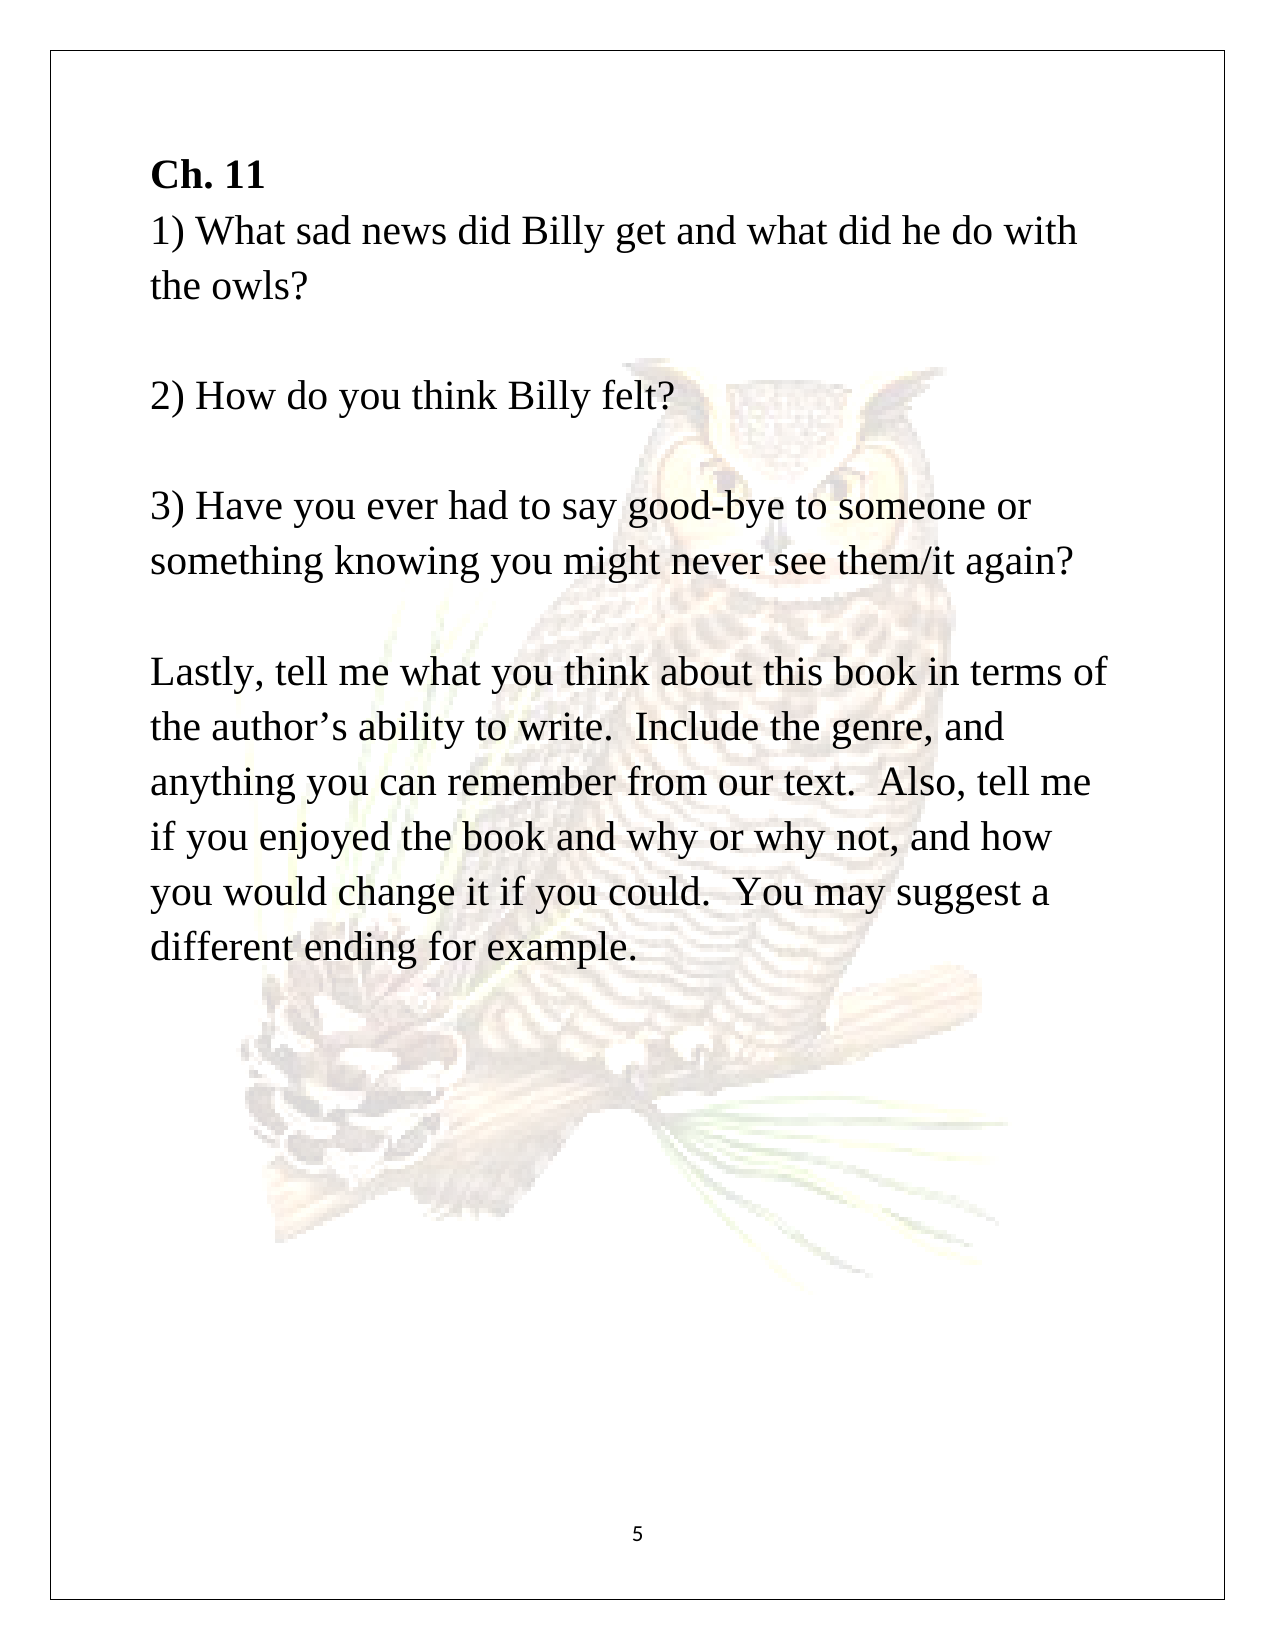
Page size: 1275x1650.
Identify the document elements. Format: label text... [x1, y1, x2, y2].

text 1) What sad news did Billy get and what did he do with the owls? [150, 205, 1125, 308]
text Lastly, tell me what you think about this book in terms of the author’s ability to write. Include the genre, and anything you can remember from our text. Also, tell me if you enjoyed the book and why or why not, and how you would change it if you could. You may suggest a different ending for example. [150, 646, 1125, 969]
text 3) Have you ever had to say good-bye to someone or something knowing you might never see them/it again? [150, 481, 1125, 584]
text Ch. 11 [150, 150, 1125, 198]
text 2) How do you think Billy felt? [150, 370, 1125, 418]
